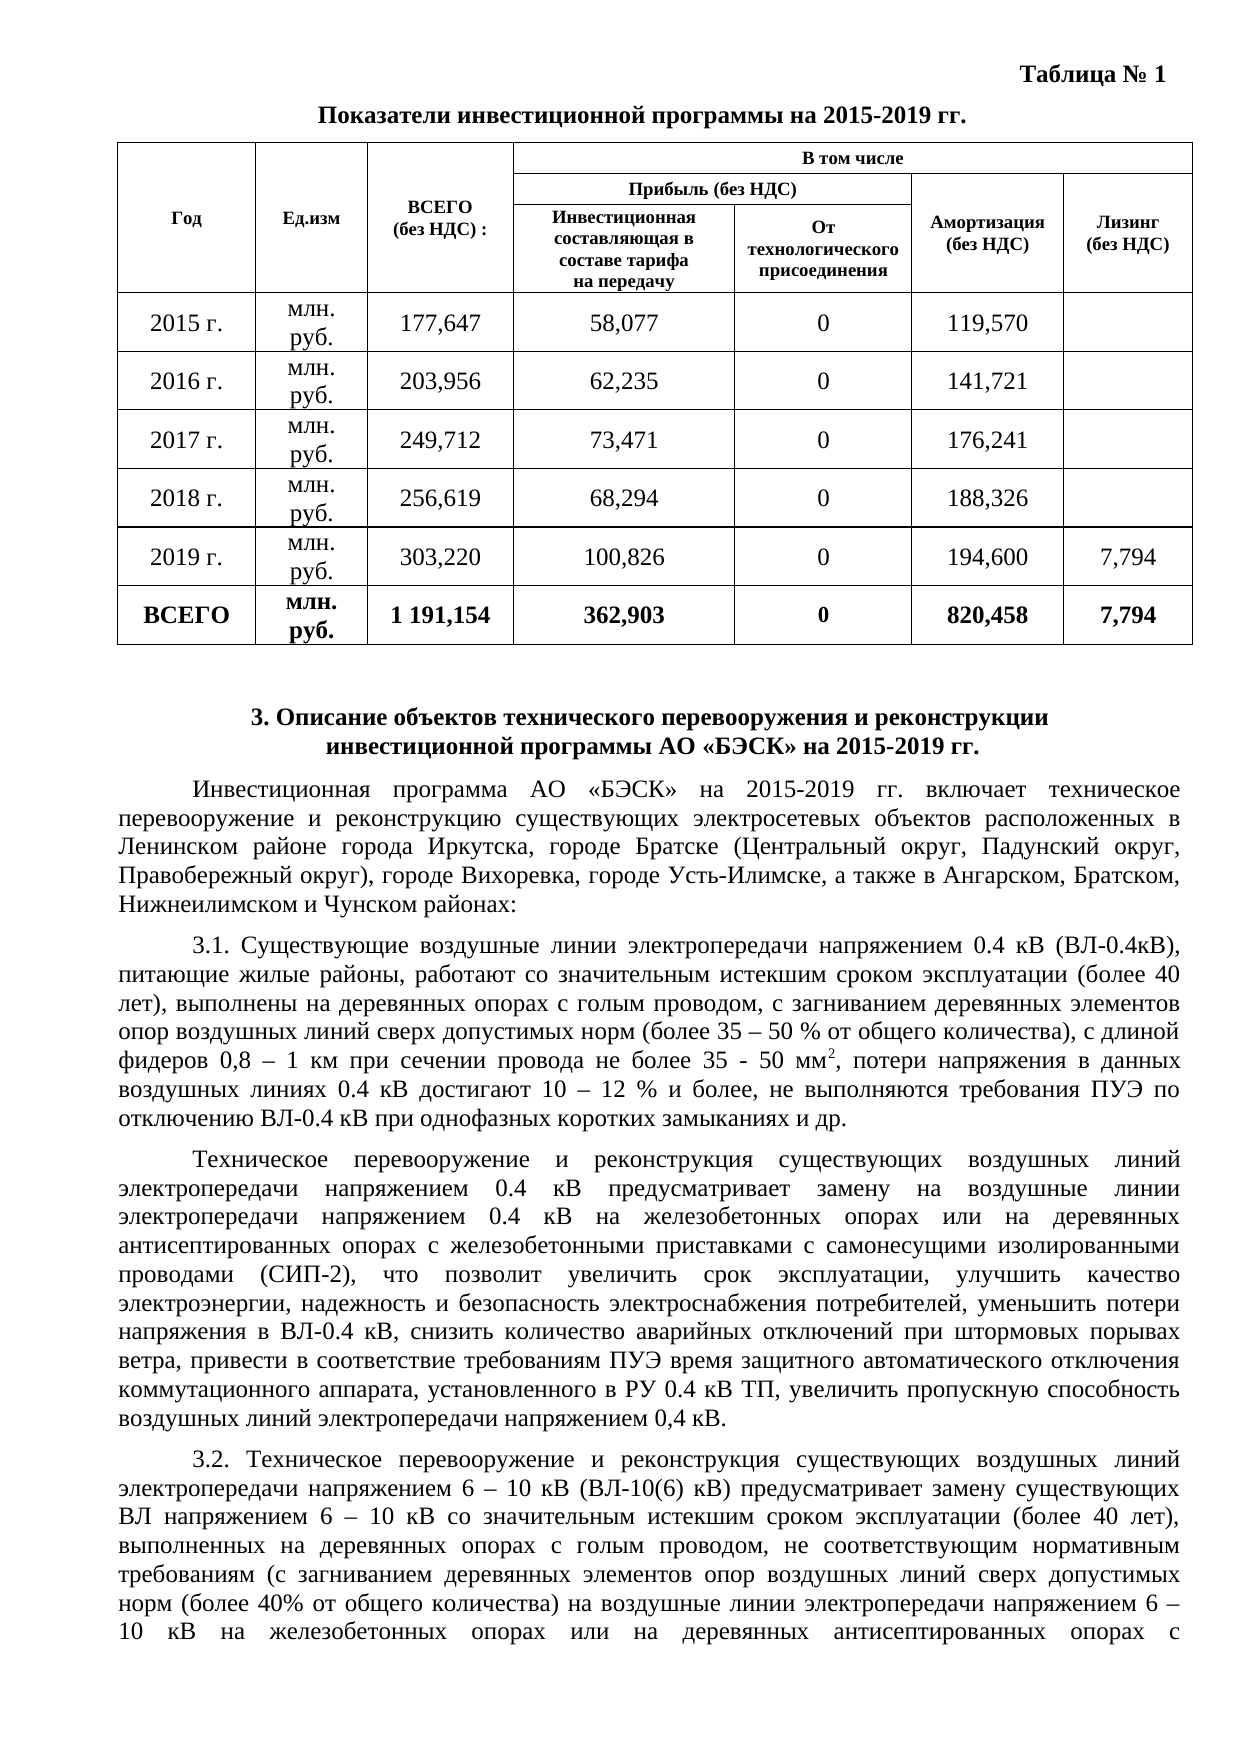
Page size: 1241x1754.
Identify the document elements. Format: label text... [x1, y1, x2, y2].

table_cell 58,077 [514, 293, 734, 351]
table_cell 362,903 [514, 586, 734, 643]
table_cell млн. руб. [256, 293, 367, 351]
text Техническое перевооружение и реконструкция существующих воздушных линий электропередачи напряжением 0.4 кВ предусматривает замену на воздушные линии электропередачи напряжением 0.4 кВ на железобетонных опорах или на деревянных антисептированных опорах с железобетонными приставками с самонесущими изолированными проводами (СИП-2), что позволит увеличить срок эксплуатации, улучшить качество электроэнергии, надежность и безопасность электроснабжения потребителей, уменьшить потери напряжения в ВЛ-0.4 кВ, снизить количество аварийных отключений при штормовых порывах ветра, привести в соответствие требованиям ПУЭ время защитного автоматического отключения коммутационного аппарата, установленного в РУ 0.4 кВ ТП, увеличить пропускную способность воздушных линий электропередачи напряжением 0,4 кВ. [118, 1144, 1181, 1431]
table_header В том числе [514, 143, 1192, 173]
table_header Ед.изм [256, 143, 367, 292]
table_header Год [118, 143, 255, 292]
text Инвестиционная программа АО «БЭСК» на 2015-2019 гг. включает техническое перевооружение и реконструкцию существующих электросетевых объектов расположенных в Ленинском районе города Иркутска, городе Братске (Центральный округ, Падунский округ, Правобережный округ), городе Вихоревка, городе Усть-Илимске, а также в Ангарском, Братском, Нижнеилимском и Чунском районах: [118, 774, 1181, 918]
table_cell 0 [735, 469, 911, 526]
table_cell млн. руб. [256, 410, 367, 468]
table_cell млн. руб. [256, 469, 367, 526]
table_cell 0 [735, 586, 911, 643]
table_cell 1 191,154 [368, 586, 513, 643]
table_cell млн. руб. [256, 352, 367, 409]
table_cell 2016 г. [118, 352, 255, 409]
table_cell Амортизация (без НДС) [912, 174, 1063, 292]
table_cell 0 [735, 352, 911, 409]
text инвестиционной программы АО «БЭСК» на 2015-2019 гг. [118, 731, 1181, 759]
table_cell 256,619 [368, 469, 513, 526]
table_header ВСЕГО (без НДС) : [368, 143, 513, 292]
table_cell 119,570 [912, 293, 1063, 351]
text 3. Описание объектов технического перевооружения и реконструкции [118, 702, 1181, 731]
table_cell 249,712 [368, 410, 513, 468]
table_cell 176,241 [912, 410, 1063, 468]
table_cell 2015 г. [118, 293, 255, 351]
table_cell [1064, 469, 1192, 526]
table_cell 7,794 [1064, 528, 1192, 585]
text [118, 1444, 1181, 1645]
table_cell [1064, 410, 1192, 468]
table_cell 2017 г. [118, 410, 255, 468]
text 3.1. Существующие воздушные линии электропередачи напряжением 0.4 кВ (ВЛ-0.4кВ), питающие жилые районы, работают со значительным истекшим сроком эксплуатации (более 40 лет), выполнены на деревянных опорах с голым проводом, с загниванием деревянных элементов опор воздушных линий сверх допустимых норм (более 35 – 50 % от общего количества), с длиной фидеров 0,8 – 1 км при сечении провода не более 35 - 50 мм2, потери напряжения в данных воздушных линиях 0.4 кВ достигают 10 – 12 % и более, не выполняются требования ПУЭ по отключению ВЛ-0.4 кВ при однофазных коротких замыканиях и др. [118, 930, 1181, 1131]
table_cell 2018 г. [118, 469, 255, 526]
table_cell 177,647 [368, 293, 513, 351]
table_cell 141,721 [912, 352, 1063, 409]
table_cell 0 [735, 293, 911, 351]
table_cell Прибыль (без НДС) [514, 174, 911, 204]
table_cell 820,458 [912, 586, 1063, 643]
table_cell 0 [735, 410, 911, 468]
table_cell млн. руб. [256, 528, 367, 585]
table_cell ВСЕГО [118, 586, 255, 643]
table_cell млн. руб. [256, 586, 367, 643]
table_cell 0 [735, 528, 911, 585]
table_cell 73,471 [514, 410, 734, 468]
table_cell 62,235 [514, 352, 734, 409]
table_cell 7,794 [1064, 586, 1192, 643]
table_cell 194,600 [912, 528, 1063, 585]
table_cell 188,326 [912, 469, 1063, 526]
table_cell 203,956 [368, 352, 513, 409]
table_cell 303,220 [368, 528, 513, 585]
table_cell Лизинг (без НДС) [1064, 174, 1192, 292]
table_cell 2019 г. [118, 528, 255, 585]
table_cell [1064, 352, 1192, 409]
table_cell Инвестиционная составляющая в составе тарифа на передачу [514, 205, 734, 292]
text Таблица № 1 [118, 59, 1166, 88]
table_cell От технологического присоединения [735, 205, 911, 292]
table_cell [1064, 293, 1192, 351]
table_cell 100,826 [514, 528, 734, 585]
text Показатели инвестиционной программы на 2015-2019 гг. [118, 100, 1166, 129]
table_cell 68,294 [514, 469, 734, 526]
